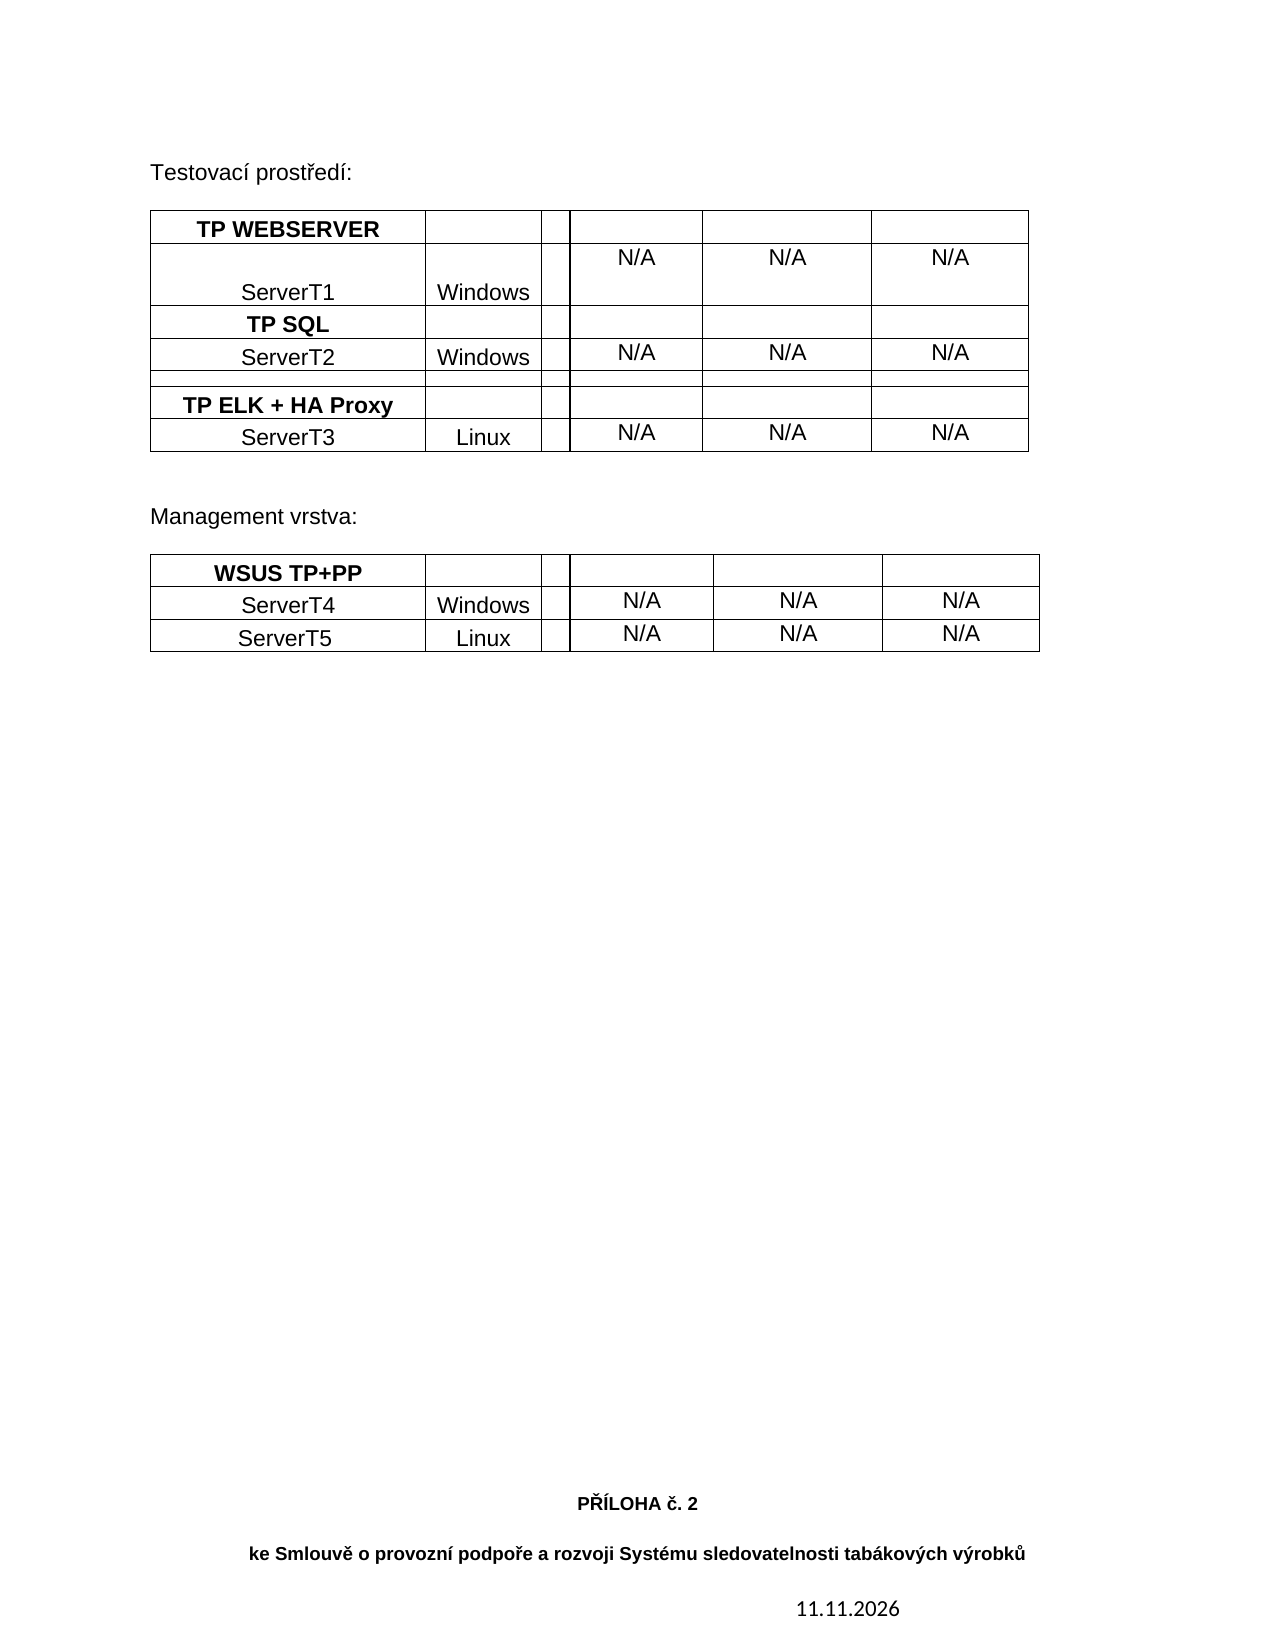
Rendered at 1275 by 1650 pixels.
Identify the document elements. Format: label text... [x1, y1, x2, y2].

table_header [883, 555, 1039, 586]
table_cell [542, 244, 569, 305]
table_cell [542, 387, 569, 418]
table_cell N/A [571, 620, 713, 651]
table_cell Linux [426, 620, 541, 651]
table_cell N/A [714, 620, 882, 651]
table_cell [542, 587, 569, 619]
table_cell TP SQL [151, 306, 425, 337]
table_cell TP ELK + HA Proxy [151, 387, 425, 418]
table_cell N/A [883, 620, 1039, 651]
table_cell Windows [426, 244, 541, 305]
table_cell N/A [571, 339, 702, 370]
table_cell [571, 387, 702, 418]
table_cell [542, 371, 569, 386]
table_cell ServerT2 [151, 339, 425, 370]
table_cell ServerT4 [151, 587, 425, 619]
table_cell Linux [426, 419, 541, 451]
text Testovací prostředí: [150, 159, 1125, 185]
table_cell N/A [703, 244, 871, 305]
table_cell [426, 371, 541, 386]
table_cell N/A [872, 339, 1028, 370]
table_cell [703, 387, 871, 418]
table_header [703, 211, 871, 242]
table_cell [542, 620, 569, 651]
table_cell N/A [872, 244, 1028, 305]
table_cell [542, 306, 569, 337]
table_cell [703, 371, 871, 386]
table_cell [872, 387, 1028, 418]
table_cell N/A [571, 587, 713, 619]
table_cell [872, 371, 1028, 386]
table_cell [426, 306, 541, 337]
table_cell Windows [426, 339, 541, 370]
table_cell [151, 371, 425, 386]
table_cell [426, 387, 541, 418]
table_header [426, 211, 541, 242]
table_cell Windows [426, 587, 541, 619]
table_header [571, 555, 713, 586]
table_header TP WEBSERVER [151, 211, 425, 242]
table_cell N/A [703, 339, 871, 370]
text Management vrstva: [150, 503, 1125, 529]
table_cell ServerT3 [151, 419, 425, 451]
table_header [542, 211, 569, 242]
table_header WSUS TP+PP [151, 555, 425, 586]
table_header [872, 211, 1028, 242]
table_cell [542, 419, 569, 451]
table_cell N/A [872, 419, 1028, 451]
table_cell ServerT1 [151, 244, 425, 305]
table_cell [542, 339, 569, 370]
table_cell [571, 306, 702, 337]
table_cell [872, 306, 1028, 337]
table_cell [571, 371, 702, 386]
table_header [542, 555, 569, 586]
table_header [426, 555, 541, 586]
table_cell N/A [883, 587, 1039, 619]
table_header [571, 211, 702, 242]
table_cell [703, 306, 871, 337]
table_cell N/A [714, 587, 882, 619]
table_header [714, 555, 882, 586]
table_cell N/A [571, 244, 702, 305]
table_cell N/A [571, 419, 702, 451]
table_cell ServerT5 [151, 620, 425, 651]
table_cell N/A [703, 419, 871, 451]
